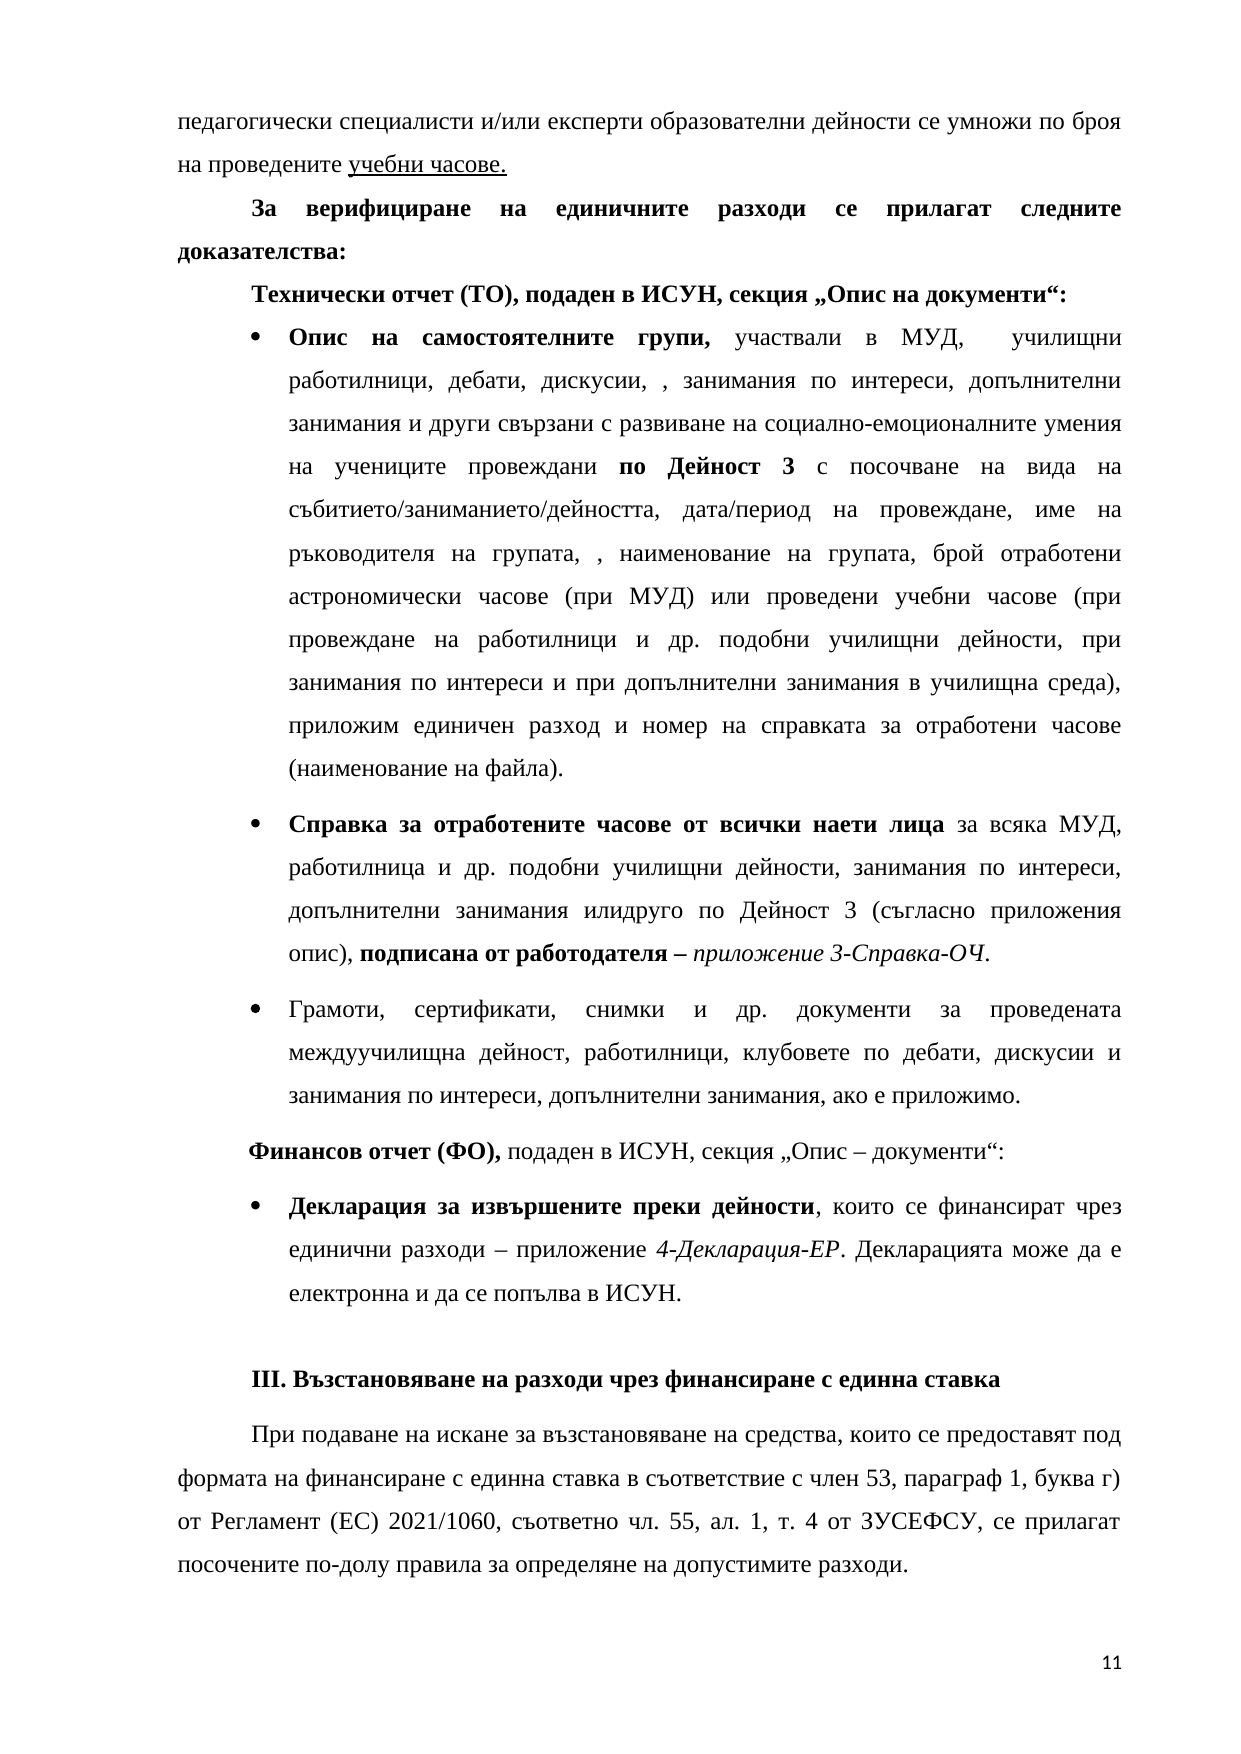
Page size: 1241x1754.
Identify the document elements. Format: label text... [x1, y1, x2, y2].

text При подаване на искане за възстановяване на средства, които се предоставят под формата на финансиране с единна ставка в съответствие с член 53, параграф 1, буква г) от Регламент (ЕС) 2021/1060, съответно чл. 55, ал. 1, т. 4 от ЗУСЕФСУ, се прилагат посочените по-долу правила за определяне на допустимите разходи. [177, 1419, 1122, 1578]
text Финансов отчет (ФО), подаден в ИСУН, секция „Опис – документи“: [177, 1136, 1122, 1164]
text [177, 106, 1122, 178]
list Справка за отработените часове от всички наети лица за всяка МУД, работилница и др. подобни училищни дейности, занимания по интереси, допълнителни занимания илидруго по Дейност 3 (съгласно приложения опис), подписана от работодателя – приложение 3-Справка-ОЧ. [251, 809, 1122, 967]
text Технически отчет (ТО), подаден в ИСУН, секция „Опис на документи“: [177, 279, 1122, 308]
list Грамоти, сертификати, снимки и др. документи за проведената междуучилищна дейност, работилници, клубовете по дебати, дискусии и занимания по интереси, допълнителни занимания, ако е приложимо. [251, 994, 1122, 1109]
list Декларация за извършените преки дейности, които се финансират чрез единични разходи – приложение 4-Декларация-ЕР. Декларацията може да е електронна и да се попълва в ИСУН. [251, 1191, 1122, 1306]
text III. Възстановяване на разходи чрез финансиране с единна ставка [251, 1364, 1122, 1393]
list Опис на самостоятелните групи, участвали в МУД, училищни работилници, дебати, дискусии, , занимания по интереси, допълнителни занимания и други свързани с развиване на социално-емоционалните умения на учениците провеждани по Дейност 3 с посочване на вида на събитието/заниманието/дейността, дата/период на провеждане, име на ръководителя на групата, , наименование на групата, брой отработени астрономически часове (при МУД) или проведени учебни часове (при провеждане на работилници и др. подобни училищни дейности, при занимания по интереси и при допълнителни занимания в училищна среда), приложим единичен разход и номер на справката за отработени часове (наименование на файла). [251, 322, 1122, 782]
text За верифициране на единичните разходи се прилагат следните доказателства: [177, 193, 1122, 264]
